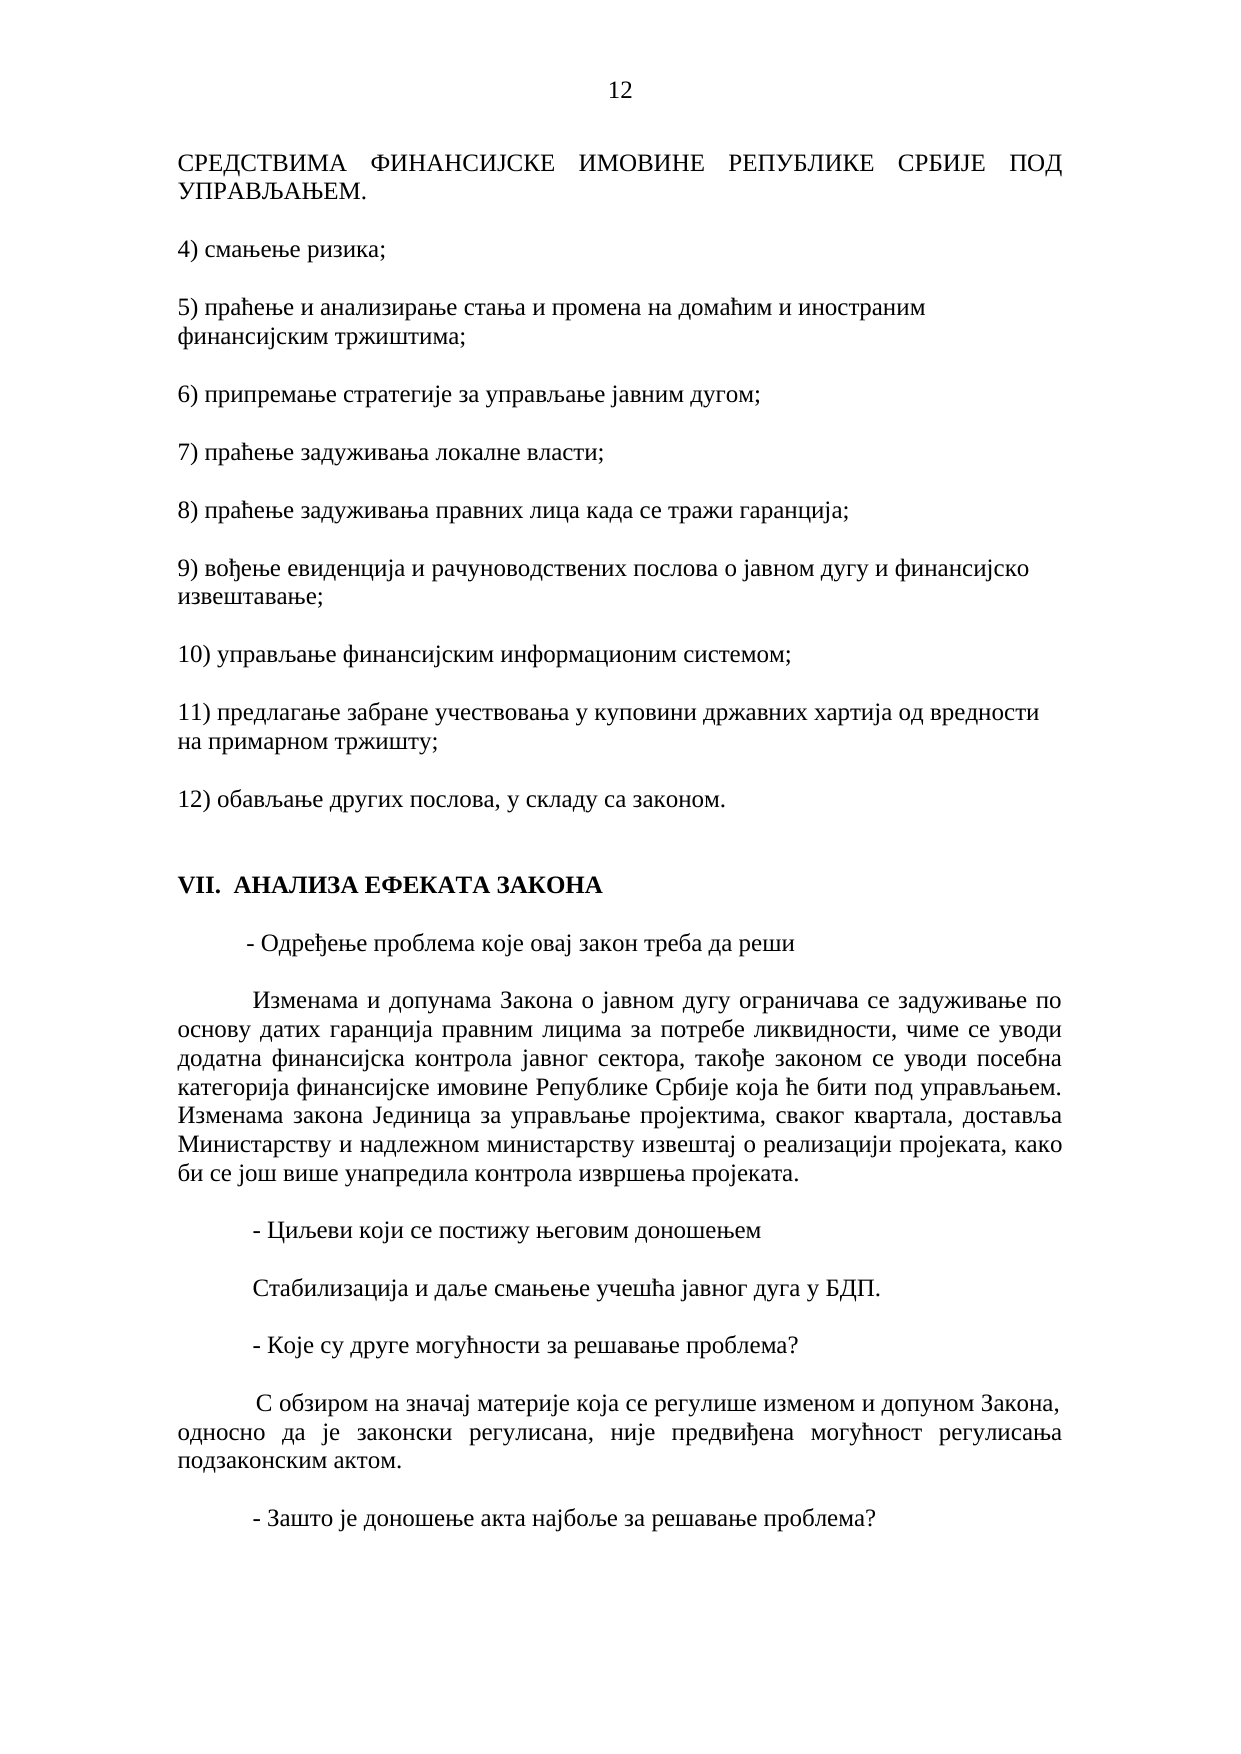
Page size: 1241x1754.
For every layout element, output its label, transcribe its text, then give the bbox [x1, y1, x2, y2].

text 12) обављање других послова, у складу са законом. [177, 784, 1063, 813]
text Стабилизација и даље смањење учешћа јавног дуга у БДП. [177, 1273, 1063, 1302]
text 7) праћење задуживања локалне власти; [177, 437, 1063, 466]
text 11) предлагање забране учествовања у куповини државних хартија од вредности на примарном тржишту; [177, 697, 1063, 755]
text 6) припремање стратегије за управљање јавним дугом; [177, 379, 1063, 408]
text vII. анализа ефеката закона [177, 871, 1063, 899]
text 5) праћење и анализирање стања и промена на домаћим и иностраним финансијским тржиштима; [177, 292, 1063, 350]
text - Одређење проблема које овај закон треба да реши [177, 928, 1063, 957]
text - Које су друге могућности за решавање проблема? [177, 1331, 1063, 1359]
text - Циљеви који се постижу његовим доношењем [177, 1216, 1063, 1244]
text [177, 148, 1063, 205]
text 9) вођење евиденција и рачуноводствених послова о јавном дугу и финансијско извештавање; [177, 553, 1063, 610]
text С обзиром на значај материје која се регулише изменом и допуном Закона, односно да је законски регулисана, није предвиђена могућност регулисања подзаконским актом. [177, 1388, 1063, 1474]
text 4) смањење ризика; [177, 234, 1063, 263]
text 10) управљање финансијским информационим системом; [177, 639, 1063, 668]
text Изменама и допунама Закона о јавном дугу ограничава се задуживање по основу датих гаранција правним лицима за потребе ликвидности, чиме се уводи додатна финансијска контрола јавног сектора, такође законом се уводи посебна категорија финансијске имовине Републике Србије која ће бити под управљањем. Изменама закона Јединица за управљање пројектима, сваког квартала, доставља Министарству и надлежном министарству извештај о реализацији пројеката, како би се још више унапредила контрола извршења пројеката. [177, 986, 1063, 1187]
text - Зашто је доношење акта најбоље за решавање проблема? [177, 1503, 1063, 1532]
text 8) праћење задуживања правних лица када се тражи гаранција; [177, 495, 1063, 523]
